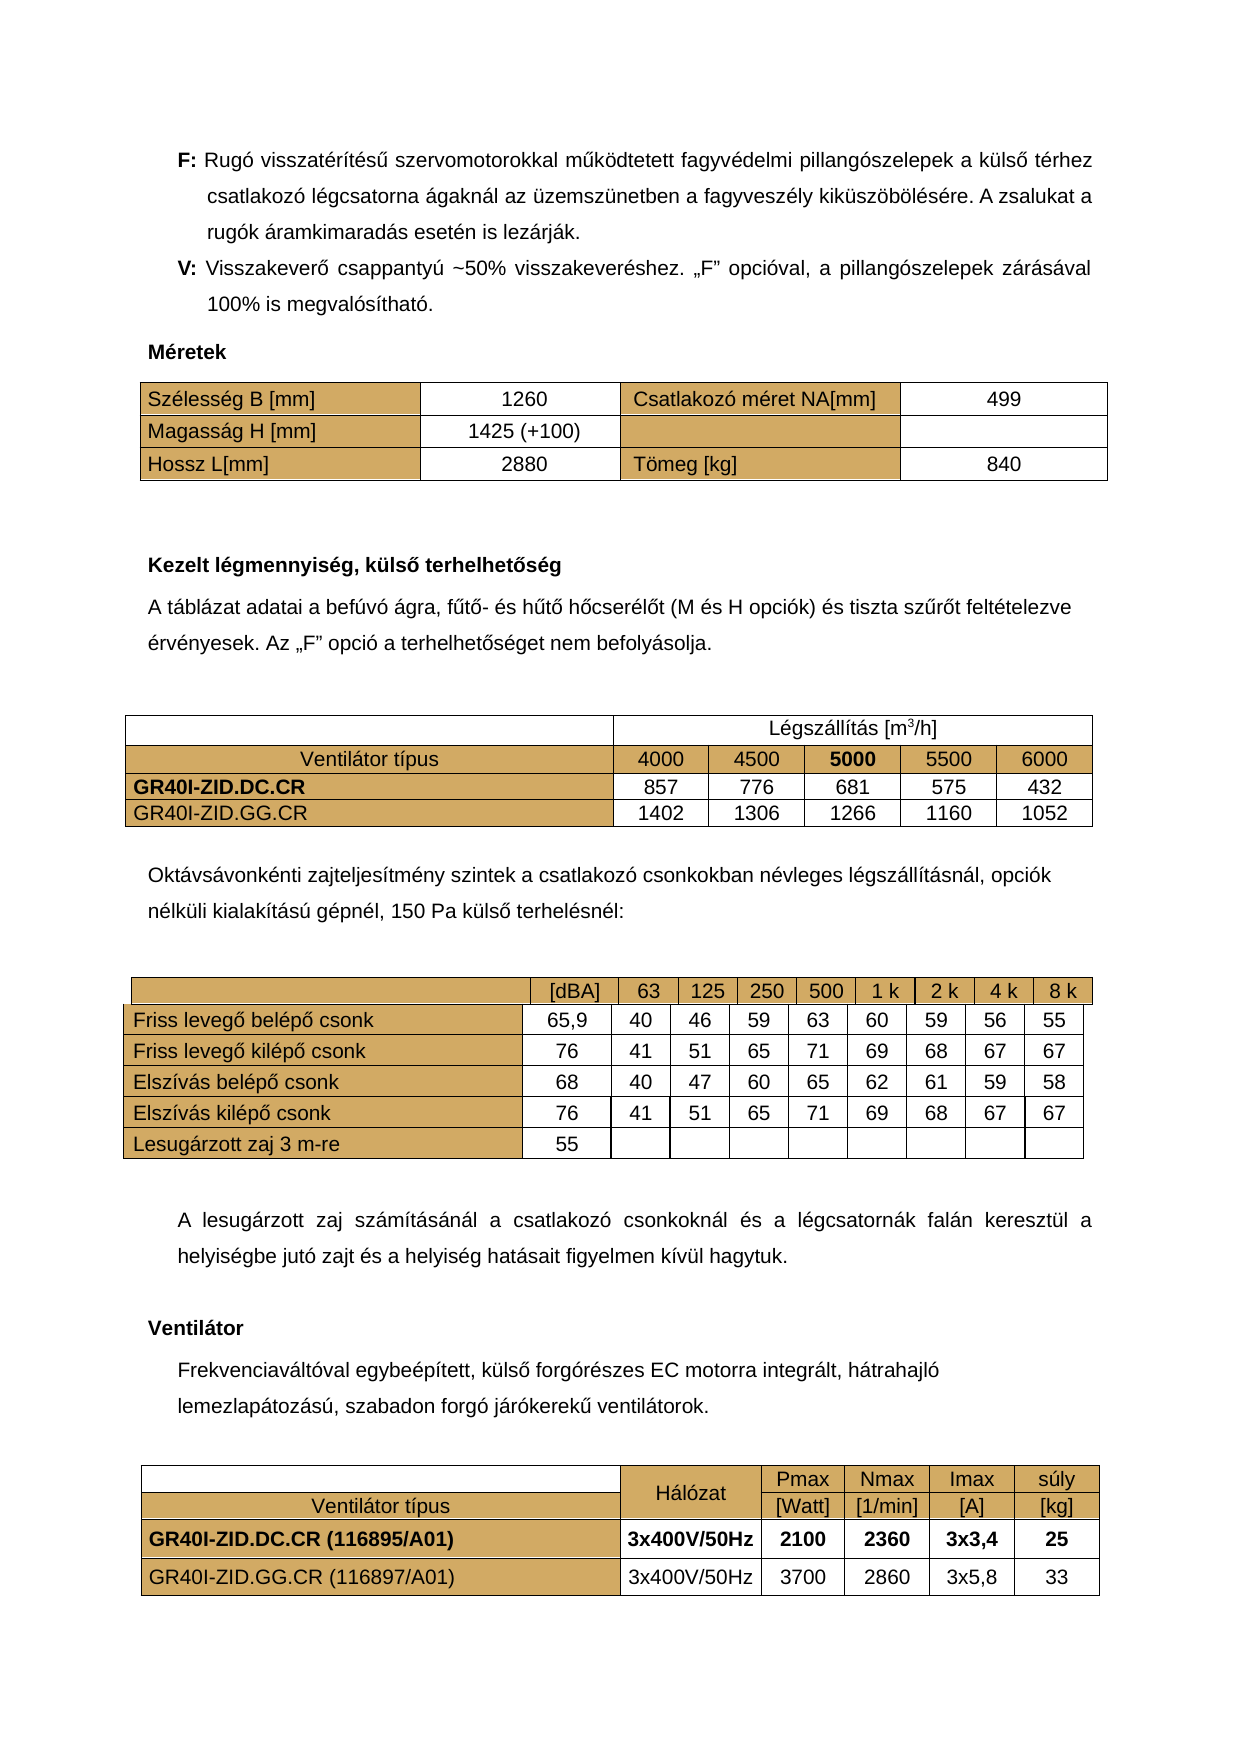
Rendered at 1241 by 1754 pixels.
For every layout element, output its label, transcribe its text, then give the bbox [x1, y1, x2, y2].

table_cell 59 [907, 1005, 965, 1034]
table_cell 51 [671, 1097, 729, 1127]
table_cell [Watt] [762, 1493, 844, 1518]
table_cell Csatlakozó méret NA[mm] [621, 383, 900, 414]
table_header 500 [797, 978, 855, 1003]
table_cell Friss levegő belépő csonk [124, 1004, 522, 1034]
table_cell 3x400V/50Hz [621, 1559, 761, 1595]
table_header [142, 1466, 620, 1492]
table_cell 41 [612, 1035, 670, 1065]
text Ventilátor [148, 1315, 1093, 1339]
table_cell 76 [523, 1035, 611, 1065]
table_header Hálózat [621, 1466, 761, 1518]
table_cell 3700 [762, 1559, 844, 1595]
table_cell [848, 1128, 906, 1158]
table_header 125 [679, 978, 737, 1003]
table_cell 67 [1026, 1097, 1083, 1127]
table_cell 1266 [805, 800, 900, 826]
table_cell 59 [730, 1005, 788, 1034]
table_cell 63 [789, 1005, 847, 1034]
table_cell [730, 1128, 788, 1158]
table_header [126, 716, 613, 744]
table_cell [789, 1128, 847, 1158]
table_cell 69 [848, 1097, 906, 1127]
text Frekvenciaváltóval egybeépített, külső forgórészes EC motorra integrált, hátrahajló lemezlapátozású, szabadon forgó járókerekű ventilátorok. [177, 1358, 1093, 1417]
table_cell 6000 [997, 746, 1092, 773]
table_cell 4000 [614, 746, 708, 773]
table_cell 68 [907, 1097, 965, 1127]
text V: Visszakeverő csappantyú ~50% visszakeveréshez. „F” opcióval, a pillangószelepek zárásával 100% is megvalósítható. [177, 255, 1093, 315]
table_cell 51 [671, 1035, 729, 1065]
table_cell Tömeg [kg] [621, 448, 900, 479]
table_cell 71 [789, 1035, 847, 1065]
table_cell 2880 [421, 448, 620, 479]
table_header 250 [738, 978, 796, 1003]
table_cell Hossz L[mm] [141, 448, 420, 479]
text A táblázat adatai a befúvó ágra, fűtő- és hűtő hőcserélőt (M és H opciók) és tiszta szűrőt feltételezve érvényesek. Az „F” opció a terhelhetőséget nem befolyásolja. [148, 594, 1093, 654]
table_cell 776 [709, 774, 804, 799]
table_cell Ventilátor típus [142, 1493, 620, 1518]
table_cell 3x3,4 [930, 1520, 1014, 1557]
table_cell 1402 [614, 800, 708, 826]
table_cell 499 [901, 383, 1107, 414]
table_cell 55 [523, 1128, 610, 1158]
table_cell 71 [789, 1097, 847, 1127]
table_cell 432 [997, 774, 1092, 799]
table_header 2 k [916, 978, 974, 1003]
table_cell 4500 [709, 746, 804, 773]
table_cell 5000 [805, 746, 900, 773]
table_cell GR40I-ZID.DC.CR (116895/A01) [142, 1520, 620, 1557]
table_header 8 k [1034, 978, 1092, 1003]
table_cell [907, 1128, 965, 1158]
table_cell Magasság H [mm] [141, 416, 420, 447]
table_cell 65,9 [523, 1005, 611, 1034]
table_cell GR40I-ZID.GG.CR (116897/A01) [142, 1559, 620, 1595]
table_cell 40 [612, 1005, 670, 1034]
table_cell 575 [901, 774, 996, 799]
table_cell Elszívás kilépő csonk [124, 1097, 522, 1127]
table_cell 61 [907, 1066, 965, 1096]
table_header 63 [619, 978, 678, 1003]
table_cell 67 [966, 1035, 1024, 1065]
text Oktávsávonkénti zajteljesítmény szintek a csatlakozó csonkokban névleges légszállításnál, opciók nélküli kialakítású gépnél, 150 Pa külső terhelésnél: [148, 863, 1093, 923]
table_header Légszállítás [m3/h] [614, 716, 1092, 744]
table_cell 47 [671, 1066, 729, 1096]
table_cell 58 [1025, 1066, 1083, 1096]
text F: Rugó visszatérítésű szervomotorokkal működtetett fagyvédelmi pillangószelepek a külső térhez csatlakozó légcsatorna ágaknál az üzemszünetben a fagyveszély kiküszöbölésére. A zsalukat a rugók áramkimaradás esetén is lezárják. [177, 148, 1093, 243]
table_cell 1160 [901, 800, 996, 826]
table_cell 2360 [845, 1520, 929, 1557]
table_cell Ventilátor típus [126, 746, 613, 773]
table_cell [A] [930, 1493, 1014, 1518]
table_cell 59 [966, 1066, 1024, 1096]
table_cell 65 [730, 1097, 788, 1127]
table_cell [1/min] [845, 1493, 929, 1518]
table_cell 33 [1015, 1559, 1099, 1595]
table_cell [1026, 1128, 1083, 1158]
table_cell GR40I-ZID.DC.CR [126, 774, 613, 799]
text Kezelt légmennyiség, külső terhelhetőség [148, 552, 1093, 576]
table_cell Elszívás belépő csonk [124, 1066, 522, 1096]
table_cell Friss levegő kilépő csonk [124, 1035, 522, 1065]
table_cell 3x5,8 [930, 1559, 1014, 1595]
table_cell 3x400V/50Hz [621, 1520, 761, 1557]
table_header [132, 978, 530, 1003]
table_cell 67 [1025, 1035, 1083, 1065]
table_cell 2860 [845, 1559, 929, 1595]
table_cell 46 [671, 1005, 729, 1034]
table_cell 681 [805, 774, 900, 799]
table_cell 2100 [762, 1520, 844, 1557]
table_header [dBA] [531, 978, 618, 1003]
table_cell 41 [612, 1097, 669, 1127]
table_cell [966, 1128, 1024, 1158]
table_cell 69 [848, 1035, 906, 1065]
table_header 1 k [856, 978, 914, 1003]
table_cell 1052 [997, 800, 1092, 826]
table_cell 68 [523, 1066, 611, 1096]
table_cell [kg] [1015, 1493, 1099, 1518]
table_cell 55 [1025, 1005, 1083, 1034]
table_cell 840 [901, 448, 1107, 479]
table_cell 65 [789, 1066, 847, 1096]
text A lesugárzott zaj számításánál a csatlakozó csonkoknál és a légcsatornák falán keresztül a helyiségbe jutó zajt és a helyiség hatásait figyelmen kívül hagytuk. [177, 1208, 1093, 1267]
table_cell 65 [730, 1035, 788, 1065]
table_cell 857 [614, 774, 708, 799]
table_cell 62 [848, 1066, 906, 1096]
table_header 4 k [975, 978, 1033, 1003]
table_cell 60 [848, 1005, 906, 1034]
table_cell 40 [612, 1066, 670, 1096]
table_cell [612, 1128, 669, 1158]
table_cell 60 [730, 1066, 788, 1096]
table_header Nmax [845, 1466, 929, 1492]
table_cell 67 [966, 1097, 1024, 1127]
table_cell Lesugárzott zaj 3 m-re [124, 1128, 522, 1158]
table_cell 25 [1015, 1520, 1099, 1557]
table_cell [621, 416, 900, 447]
table_cell 1306 [709, 800, 804, 826]
table_header Imax [930, 1466, 1014, 1492]
table_cell 68 [907, 1035, 965, 1065]
table_cell 76 [523, 1097, 610, 1127]
table_cell 56 [966, 1005, 1024, 1034]
table_header Szélesség B [mm] [141, 383, 420, 414]
table_cell [901, 416, 1107, 447]
table_header súly [1015, 1466, 1099, 1492]
table_cell [671, 1128, 729, 1158]
table_cell 1425 (+100) [421, 416, 620, 447]
text Méretek [148, 340, 1093, 364]
table_cell 5500 [901, 746, 996, 773]
table_cell GR40I-ZID.GG.CR [126, 800, 613, 826]
table_header Pmax [762, 1466, 844, 1492]
table_header 1260 [421, 383, 620, 414]
